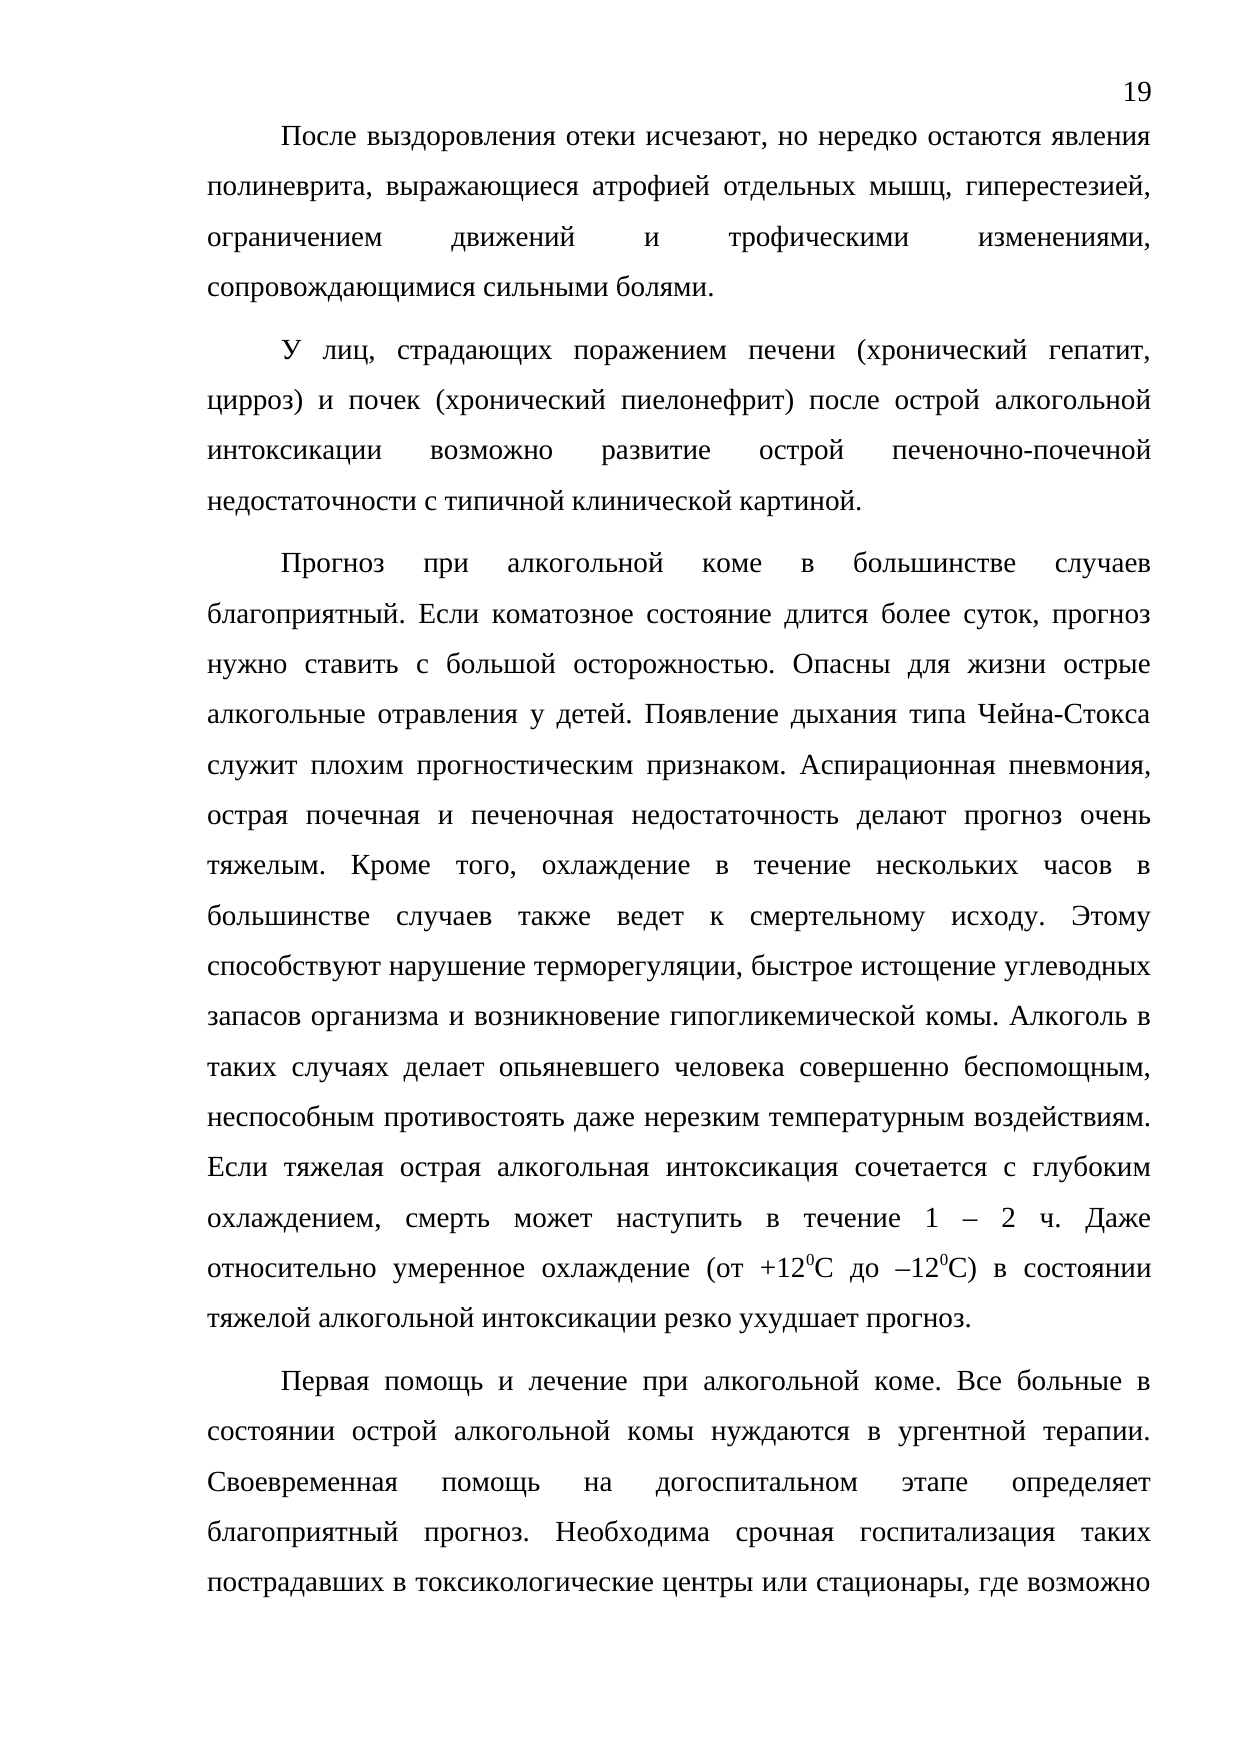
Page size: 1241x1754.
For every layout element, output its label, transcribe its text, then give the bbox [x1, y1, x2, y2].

text Прогноз при алкогольной коме в большинстве случаев благоприятный. Если коматозное состояние длится более суток, прогноз нужно ставить с большой осторожностью. Опасны для жизни острые алкогольные отравления у детей. Появление дыхания типа Чейна-Стокса служит плохим прогностическим признаком. Аспирационная пневмония, острая почечная и печеночная недостаточность делают прогноз очень тяжелым. Кроме того, охлаждение в течение нескольких часов в большинстве случаев также ведет к смертельному исходу. Этому способствуют нарушение терморегуляции, быстрое истощение углеводных запасов организма и возникновение гипогликемической комы. Алкоголь в таких случаях делает опьяневшего человека совершенно беспомощным, неспособным противостоять даже нерезким температурным воздействиям. Если тяжелая острая алкогольная интоксикация сочетается с глубоким охлаждением, смерть может наступить в течение 1 – 2 ч. Даже относительно умеренное охлаждение (от +120С до –120С) в состоянии тяжелой алкогольной интоксикации резко ухудшает прогноз. [207, 546, 1152, 1334]
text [207, 1363, 1152, 1598]
text У лиц, страдающих поражением печени (хронический гепатит, цирроз) и почек (хронический пиелонефрит) после острой алкогольной интоксикации возможно развитие острой печеночно-почечной недостаточности с типичной клинической картиной. [207, 332, 1152, 516]
text После выздоровления отеки исчезают, но нередко остаются явления полиневрита, выражающиеся атрофией отдельных мышц, гиперестезией, ограничением движений и трофическими изменениями, сопровождающимися сильными болями. [207, 118, 1152, 303]
